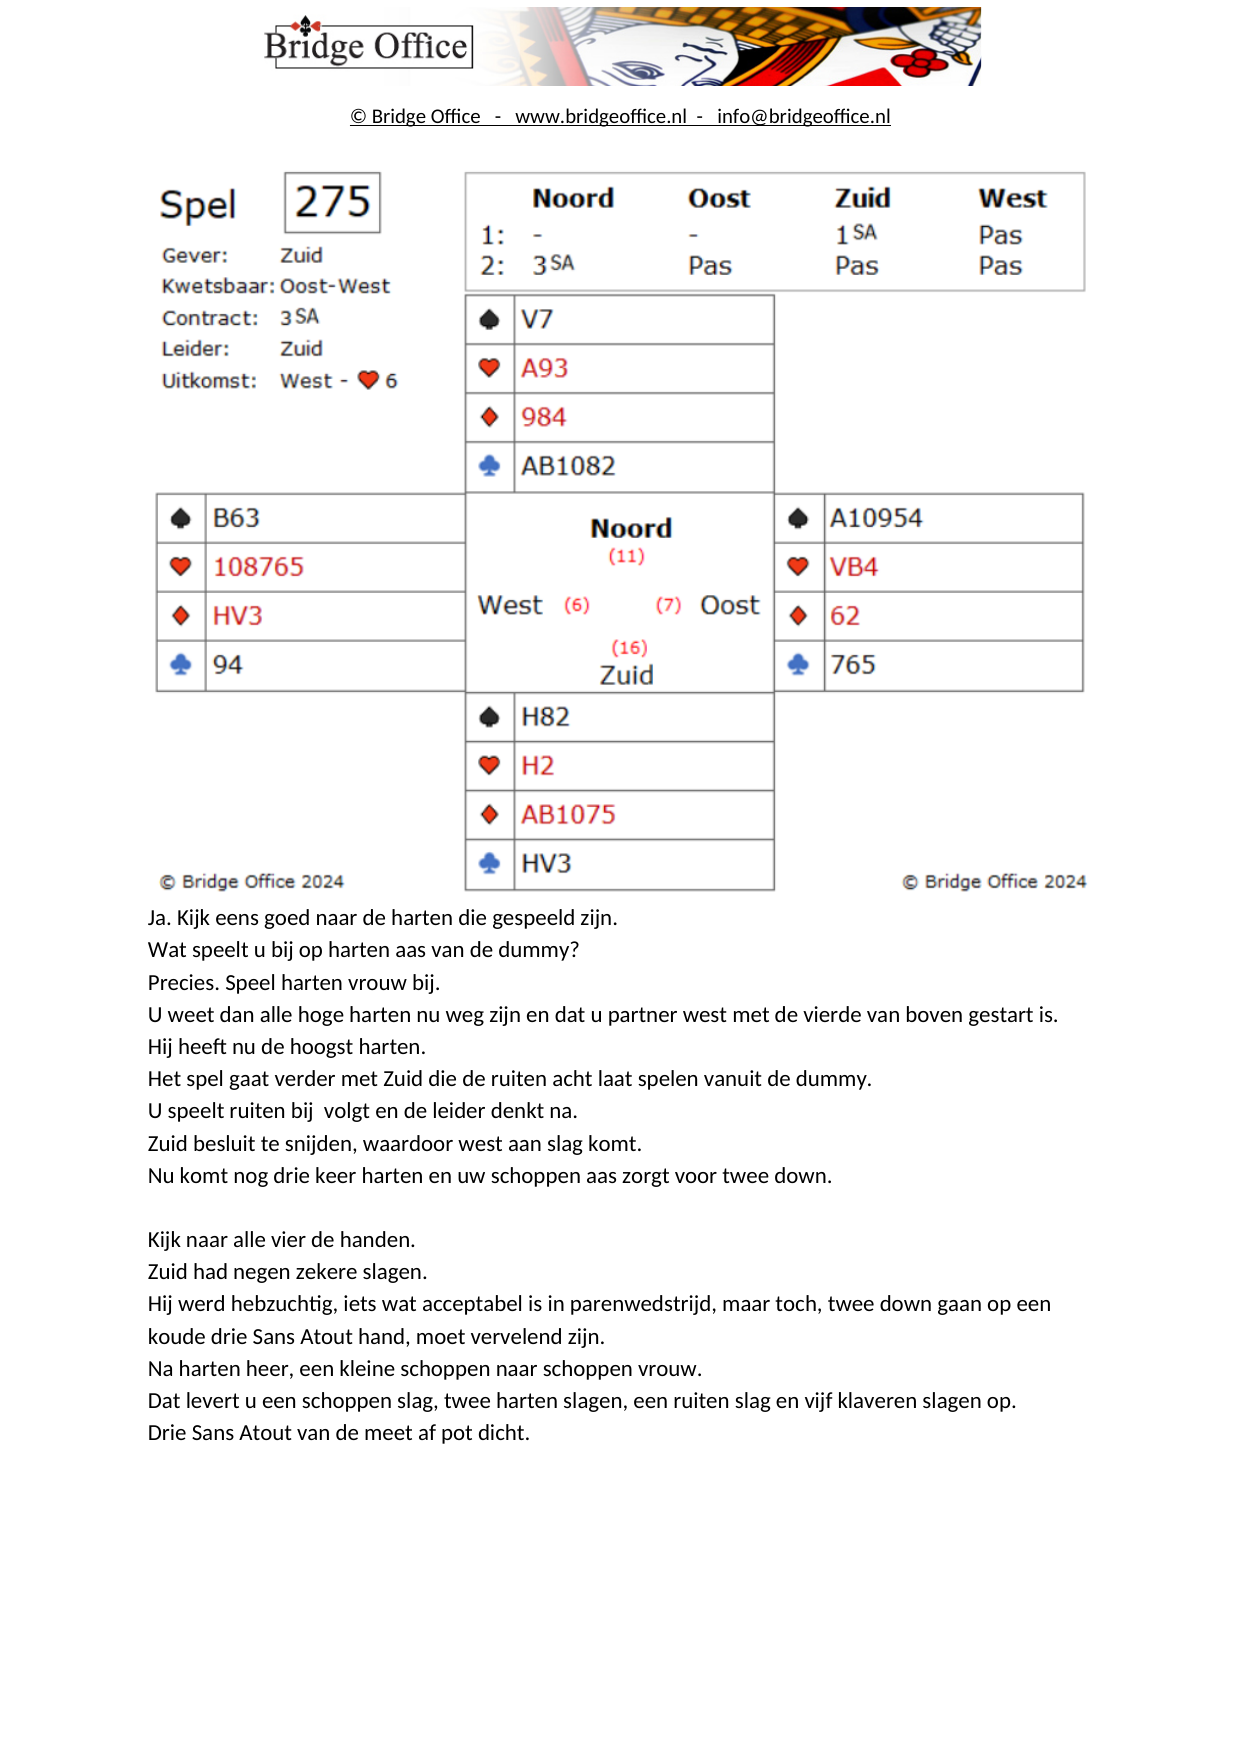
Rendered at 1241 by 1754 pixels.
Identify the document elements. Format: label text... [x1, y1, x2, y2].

text Hij heeft nu de hoogst harten. [148, 1032, 1093, 1060]
text Hij werd hebzuchtig, iets wat acceptabel is in parenwedstrijd, maar toch, twee down gaan op een koude drie Sans Atout hand, moet vervelend zijn. [148, 1289, 1093, 1350]
text U weet dan alle hoge harten nu weg zijn en dat u partner west met de vierde van boven gestart is. [148, 1000, 1093, 1028]
text Wat speelt u bij op harten aas van de dummy? [148, 936, 1093, 963]
text Zuid besluit te snijden, waardoor west aan slag komt. [148, 1129, 1093, 1157]
text Precies. Speel harten vrouw bij. [148, 968, 1093, 996]
picture [237, 7, 980, 85]
text Nu komt nog drie keer harten en uw schoppen aas zorgt voor twee down. [148, 1161, 1093, 1189]
text Drie Sans Atout van de meet af pot dicht. [148, 1418, 1093, 1446]
picture [147, 160, 1093, 900]
text Het spel gaat verder met Zuid die de ruiten acht laat spelen vanuit de dummy. [148, 1064, 1093, 1092]
text U speelt ruiten bij volgt en de leider denkt na. [148, 1096, 1093, 1124]
text Zuid had negen zekere slagen. [148, 1257, 1093, 1285]
text Kijk naar alle vier de handen. [148, 1225, 1093, 1253]
text Na harten heer, een kleine schoppen naar schoppen vrouw. [148, 1354, 1093, 1382]
text Ja. Kijk eens goed naar de harten die gespeeld zijn. [148, 900, 1093, 931]
text Dat levert u een schoppen slag, twee harten slagen, een ruiten slag en vijf klaveren slagen op. [148, 1386, 1093, 1414]
